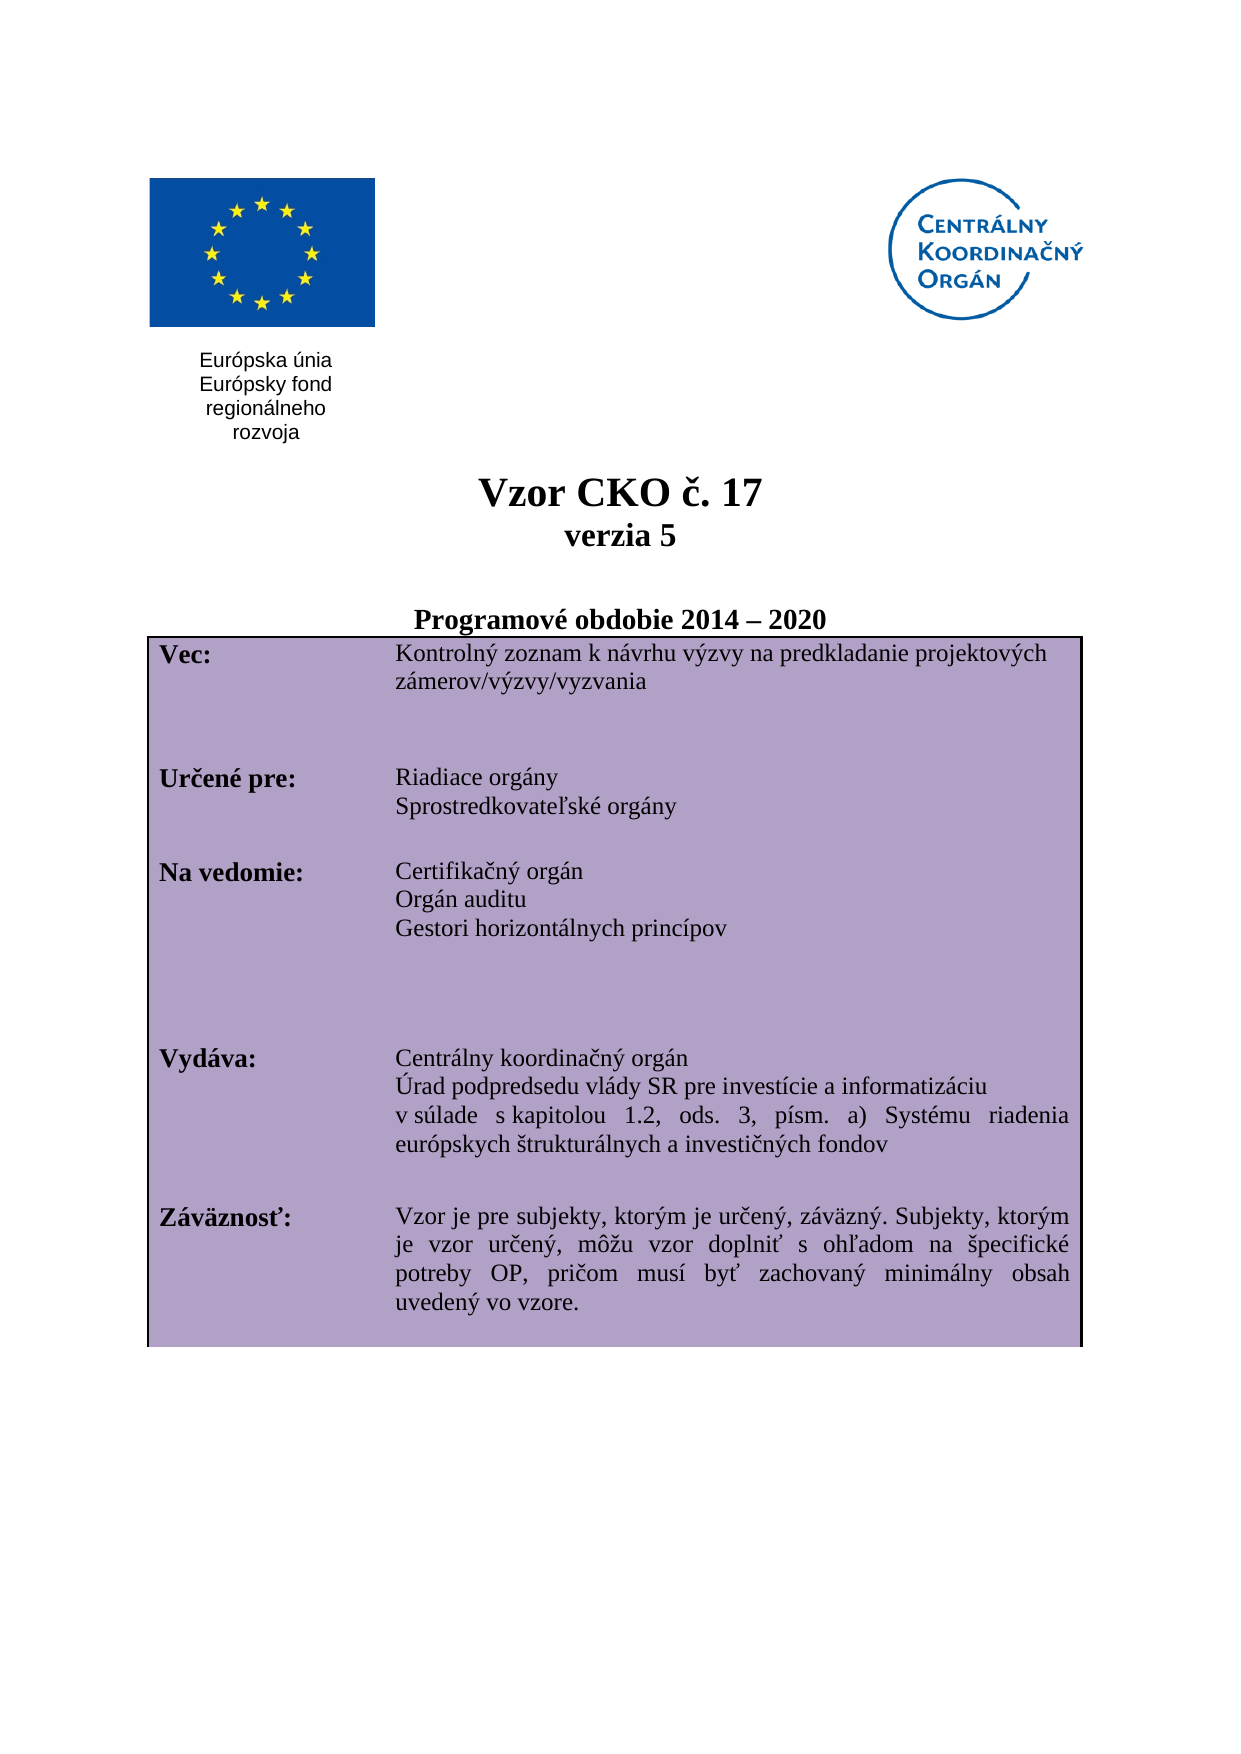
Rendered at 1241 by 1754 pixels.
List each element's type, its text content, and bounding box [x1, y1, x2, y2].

text Európsky fond regionálneho [148, 372, 384, 420]
text Vzor CKO č. [148, 468, 1092, 516]
table_cell Certifikačný orgán Orgán auditu Gestori horizontálnych princípov [384, 856, 1080, 1043]
table_cell Vydáva: [149, 1043, 384, 1201]
table_cell Riadiace orgány Sprostredkovateľské orgány [384, 762, 1080, 856]
text Európska únia [148, 348, 384, 372]
table_header Vec: [149, 638, 384, 762]
picture [884, 175, 1084, 319]
table_cell Určené pre: [149, 762, 384, 856]
text Programové obdobie 2014 – 2020 [148, 602, 1092, 636]
table_cell Záväznosť: [149, 1201, 384, 1347]
text verzia [148, 516, 1092, 554]
table_cell Centrálny koordinačný orgán Úrad podpredsedu vlády SR pre investície a informatizáciu v súlade s kapitolou 1.2, ods. 3, písm. a) Systému riadenia európskych štrukturálnych a investičných fondov [384, 1043, 1080, 1201]
table_header Kontrolný zoznam k návrhu výzvy na predkladanie projektových zámerov/výzvy/vyzvania [384, 638, 1080, 762]
table_cell Na vedomie: [149, 856, 384, 1043]
text rozvoja [148, 420, 384, 444]
